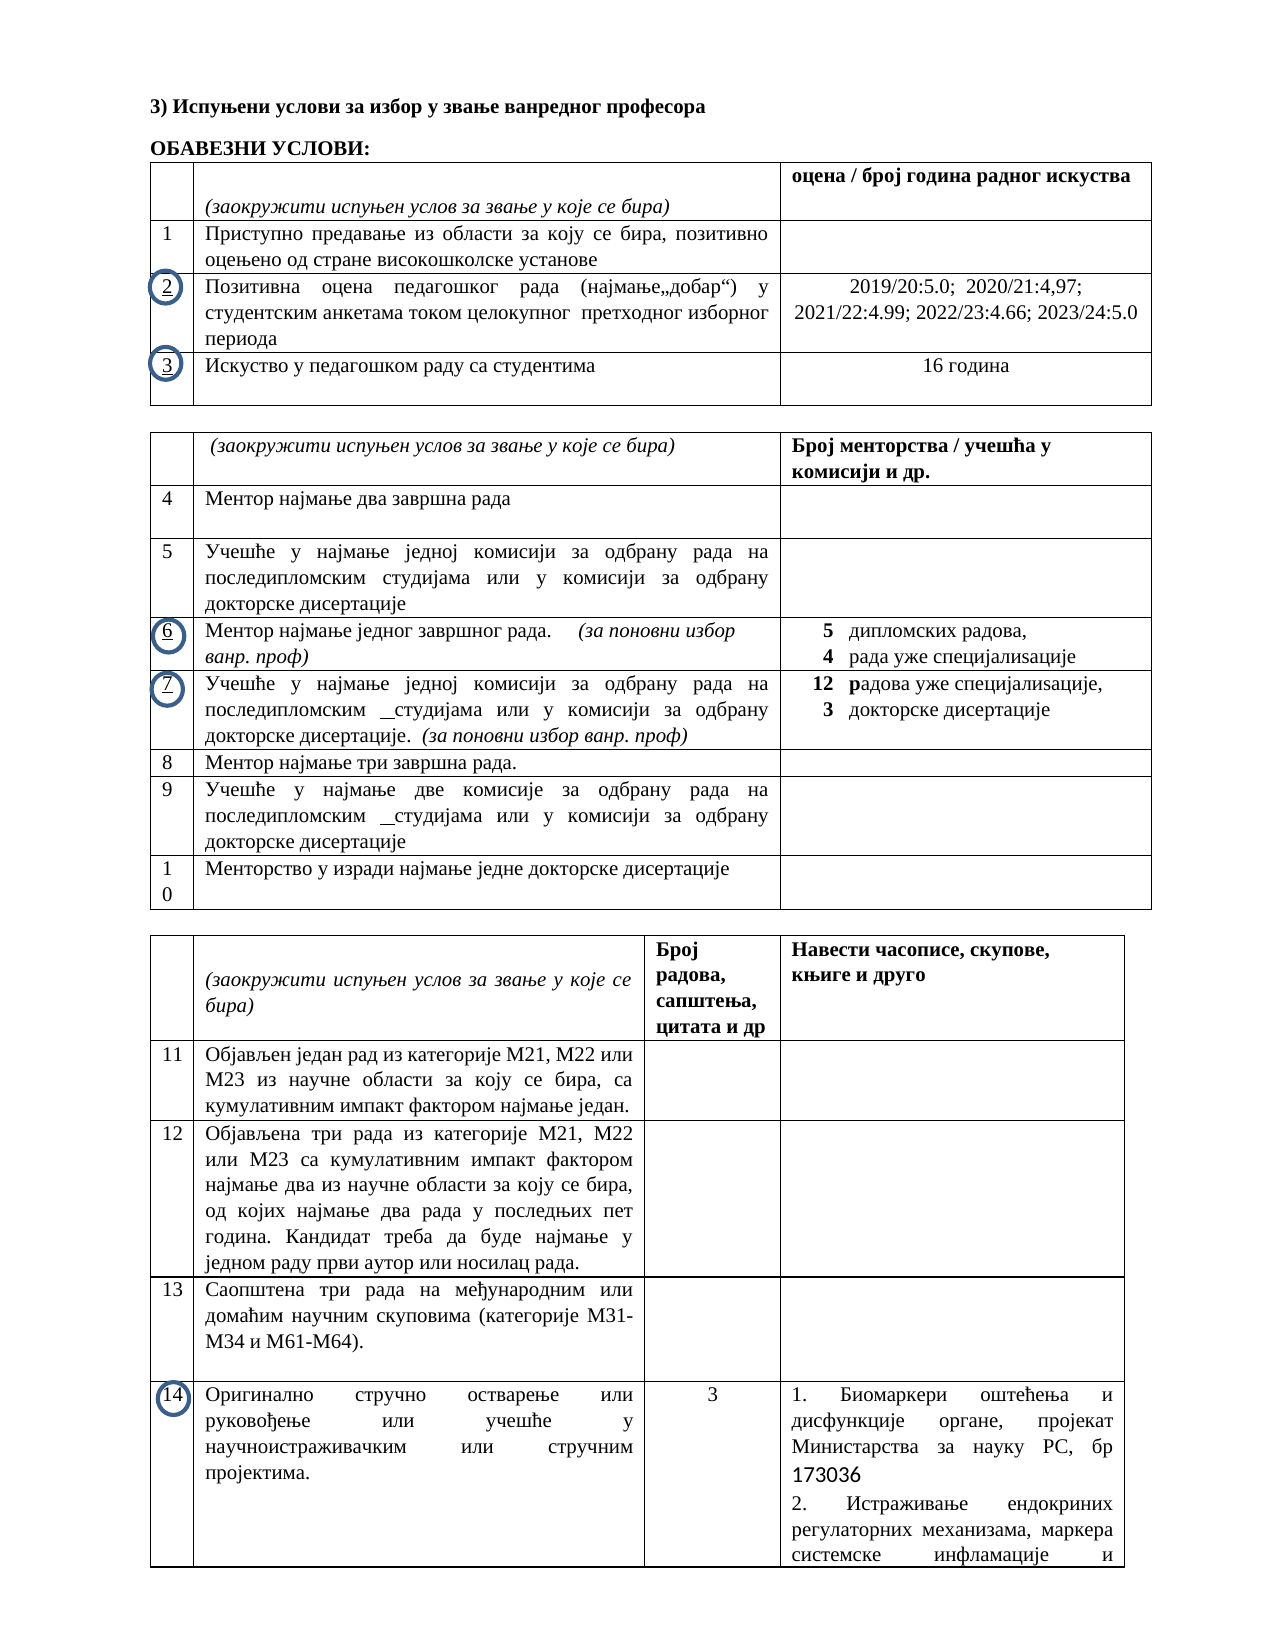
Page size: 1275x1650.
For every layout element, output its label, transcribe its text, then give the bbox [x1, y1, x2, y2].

text 3) Испуњени услови за избор у звање ванредног професора [150, 94, 1125, 118]
table_cell Приступно предавање из области за коју се бира, позитивно оцењено од стране високошколске установе [194, 221, 780, 273]
table_cell 16 година [781, 353, 1151, 405]
table_cell Искуство у педагошком раду са студентима [194, 353, 780, 405]
table_header Навести часописе, скупове, књиге и друго [781, 936, 1124, 1040]
table_header [151, 433, 193, 485]
table_cell 5 диплoмских рaдoвa, 4 рaда ужe спeциjaлиѕaциje [781, 618, 1151, 670]
table_cell 4 [151, 486, 193, 538]
table_cell Објављена три рада из категорије М21, М22 или М23 са кумулативним импакт фактором најмање два из научне области за коју се бира, од којих најмање два рада у последњих пет година. Кандидат треба да буде најмање у једном раду први аутор или носилац рада. [194, 1121, 644, 1276]
table_cell [781, 221, 1151, 273]
table_cell [781, 750, 1151, 776]
table_cell 5 [151, 539, 193, 617]
table_cell Објављен један рад из категорије М21, М22 или М23 из научне области за коју се бира, са кумулативним импакт фактором најмање један. [194, 1041, 644, 1119]
table_header (заокружити испуњен услов за звање у које се бира) [194, 433, 780, 485]
table_cell 3 [151, 353, 193, 405]
table_cell Позитивна оцена педагошког рада (најмање„добар“) у студентским анкетама током целокупног претходног изборног периода [194, 274, 780, 352]
table_cell Ментор најмање два завршна рада [194, 486, 780, 538]
table_cell Саопштена три рада на међународним или домаћим научним скуповима (категорије М31-М34 и М61-М64). [194, 1278, 644, 1381]
text ОБАВЕЗНИ УСЛОВИ: [150, 136, 1125, 160]
table_cell [645, 1121, 780, 1276]
table_cell [781, 1121, 1124, 1276]
table_header oценa / број година радног искуства [781, 163, 1151, 220]
table_cell Ментор најмање једног завршног рада. (за поновни избор ванр. проф) [194, 618, 780, 670]
table_cell 13 [151, 1278, 193, 1381]
table_header (заокружити испуњен услов за звање у које се бира) [194, 163, 780, 220]
table_header Број менторства / учешћа у комисији и др. [781, 433, 1151, 485]
table_header [151, 163, 193, 220]
table_cell [781, 777, 1151, 855]
table_cell 12 рaдова ужe спeциjaлиѕaциje, 3 доктoрскe дисeртaциje [781, 671, 1151, 749]
table_cell 2 [151, 274, 193, 352]
table_cell 14 [151, 1382, 193, 1566]
table_cell 10 [151, 856, 193, 908]
table_cell Менторство у изради најмање једне докторске дисертације [194, 856, 780, 908]
table_cell Учешће у најмање две комисије за одбрану рада на последипломским студијама или у комисији за одбрану докторске дисертације [194, 777, 780, 855]
table_cell 7 [151, 671, 193, 749]
table_header (заокружити испуњен услов за звање у које се бира) [194, 936, 644, 1040]
table_cell 6 [151, 618, 193, 670]
table_cell [781, 1278, 1124, 1381]
table_cell 9 [151, 777, 193, 855]
table_cell Учешће у најмање једној комисији за одбрану рада на последипломским студијама или у комисији за одбрану докторске дисертације. (за поновни избор ванр. проф) [194, 671, 780, 749]
table_cell 2019/20:5.0; 2020/21:4,97; 2021/22:4.99; 2022/23:4.66; 2023/24:5.0 [781, 274, 1151, 352]
table_cell Учешће у најмање једној комисији за одбрану рада на последипломским студијама или у комисији за одбрану докторске дисертације [194, 539, 780, 617]
table_cell 3 [645, 1382, 780, 1566]
table_cell [781, 1041, 1124, 1119]
table_cell [645, 1278, 780, 1381]
table_header [151, 936, 193, 1040]
table_cell Ментор најмање три завршна рада. [194, 750, 780, 776]
table_cell 11 [151, 1041, 193, 1119]
table_cell 1 [151, 221, 193, 273]
table_cell [781, 856, 1151, 908]
table_cell [781, 486, 1151, 538]
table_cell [781, 1382, 1124, 1566]
table_cell 12 [151, 1121, 193, 1276]
table_header Број радова, сапштења, цитата и др [645, 936, 780, 1040]
table_cell 8 [151, 750, 193, 776]
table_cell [194, 1382, 644, 1566]
table_cell [781, 539, 1151, 617]
table_cell [645, 1041, 780, 1119]
